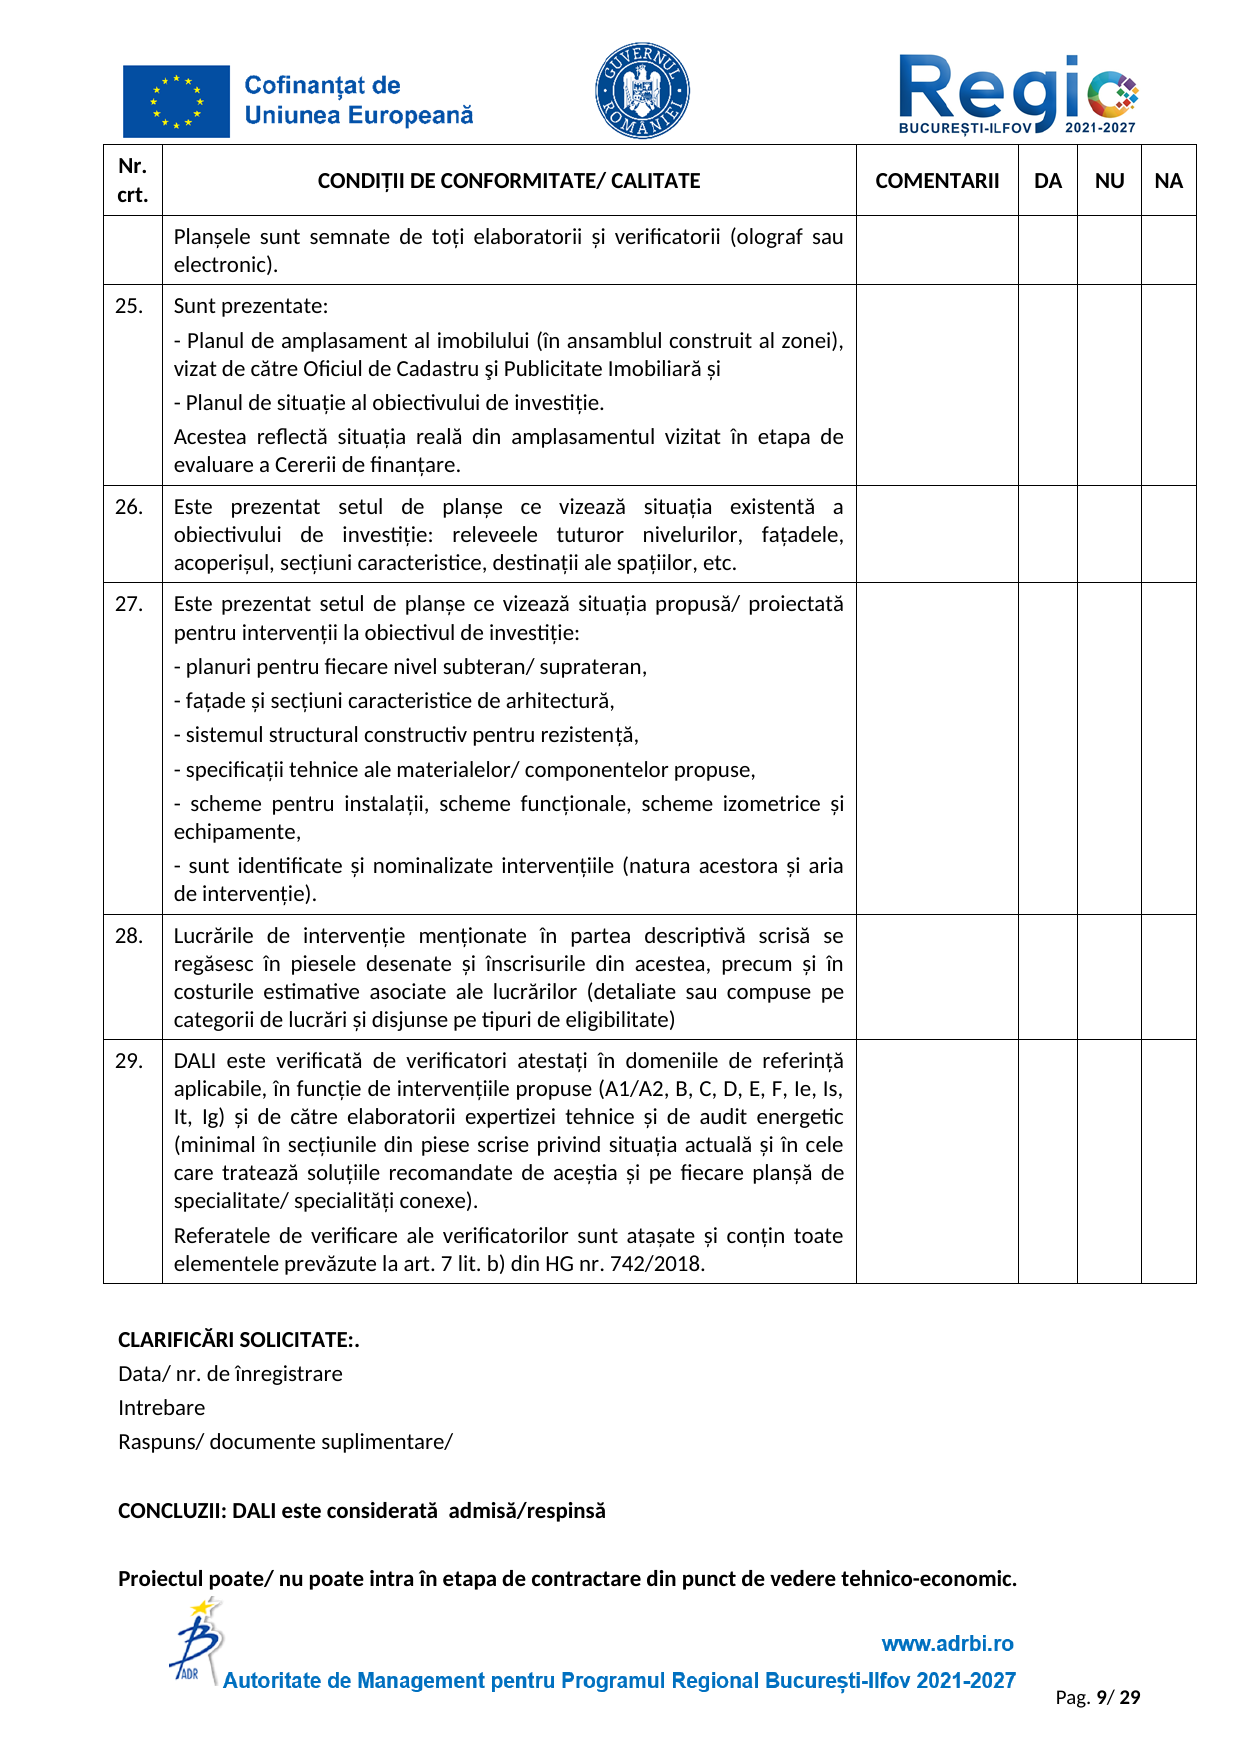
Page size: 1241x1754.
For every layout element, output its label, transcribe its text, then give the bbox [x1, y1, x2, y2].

table_cell [1078, 1040, 1141, 1283]
table_cell [1142, 583, 1196, 913]
table_header DA [1019, 145, 1077, 215]
table_header NA [1142, 145, 1196, 215]
text Raspuns/ documente suplimentare/ [118, 1427, 1152, 1456]
table_cell Este prezentat setul de planșe ce vizează situația existentă a obiectivului de investiție: releveele tuturor nivelurilor, fațadele, acoperișul, secțiuni caracteristice, destinații ale spațiilor, etc. [163, 486, 856, 582]
table_cell [104, 216, 162, 284]
table_header Nr. crt. [104, 145, 162, 215]
table_cell [104, 486, 162, 582]
table_cell [104, 1040, 162, 1283]
table_cell Sunt prezentate: - Planul de amplasament al imobilului (în ansamblul construit al zonei), vizat de către Oficiul de Cadastru şi Publicitate Imobiliară și - Planul de situație al obiectivului de investiție. Acestea reflectă situația reală din amplasamentul vizitat în etapa de evaluare a Cererii de finanțare. [163, 285, 856, 485]
table_cell [1078, 216, 1141, 284]
table_cell [1142, 216, 1196, 284]
table_cell [857, 216, 1018, 284]
text Data/ nr. de înregistrare [118, 1359, 1152, 1387]
table_header CONDIȚII DE CONFORMITATE/ CALITATE [163, 145, 856, 215]
table_cell [1142, 915, 1196, 1039]
text CLARIFICĂRI SOLICITATE:. [118, 1325, 1152, 1353]
table_cell [104, 915, 162, 1039]
table_header NU [1078, 145, 1141, 215]
table_cell [857, 583, 1018, 913]
text Intrebare [118, 1393, 1152, 1421]
table_cell [1078, 285, 1141, 485]
table_cell [857, 915, 1018, 1039]
table_cell [104, 285, 162, 485]
table_cell [857, 1040, 1018, 1283]
picture [129, 1593, 1056, 1705]
table_cell [1142, 285, 1196, 485]
table_cell [1019, 915, 1077, 1039]
table_cell [1078, 583, 1141, 913]
picture [118, 41, 1141, 144]
text CONCLUZII: DALI este considerată admisă/respinsă [118, 1496, 1152, 1524]
table_cell Lucrările de intervenție menționate în partea descriptivă scrisă se regăsesc în piesele desenate și înscrisurile din acestea, precum și în costurile estimative asociate ale lucrărilor (detaliate sau compuse pe categorii de lucrări și disjunse pe tipuri de eligibilitate) [163, 915, 856, 1039]
table_cell [1078, 915, 1141, 1039]
table_cell [1142, 486, 1196, 582]
table_cell Este prezentat setul de planșe ce vizează situația propusă/ proiectată pentru intervenții la obiectivul de investiție: - planuri pentru fiecare nivel subteran/ suprateran, - faţade şi secţiuni caracteristice de arhitectură, - sistemul structural constructiv pentru rezistenţă, - specificații tehnice ale materialelor/ componentelor propuse, - scheme pentru instalaţii, scheme funcţionale, scheme izometrice și echipamente, - sunt identificate și nominalizate intervențiile (natura acestora și aria de intervenție). [163, 583, 856, 913]
table_cell [1019, 583, 1077, 913]
table_cell [1019, 486, 1077, 582]
table_cell [857, 486, 1018, 582]
table_cell [1019, 216, 1077, 284]
text Proiectul poate/ nu poate intra în etapa de contractare din punct de vedere tehnico-economic. [118, 1564, 1152, 1593]
table_cell [1019, 285, 1077, 485]
table_cell [857, 285, 1018, 485]
table_header COMENTARII [857, 145, 1018, 215]
table_cell DALI este verificată de verificatori atestați în domeniile de referință aplicabile, în funcție de intervențiile propuse (A1/A2, B, C, D, E, F, Ie, Is, It, Ig) și de către elaboratorii expertizei tehnice și de audit energetic (minimal în secțiunile din piese scrise privind situația actuală și în cele care tratează soluțiile recomandate de aceștia și pe fiecare planșă de specialitate/ specialități conexe). Referatele de verificare ale verificatorilor sunt atașate și conțin toate elementele prevăzute la art. 7 lit. b) din HG nr. 742/2018. [163, 1040, 856, 1283]
table_cell [1142, 1040, 1196, 1283]
table_cell [104, 583, 162, 913]
table_cell [1078, 486, 1141, 582]
table_cell [1019, 1040, 1077, 1283]
